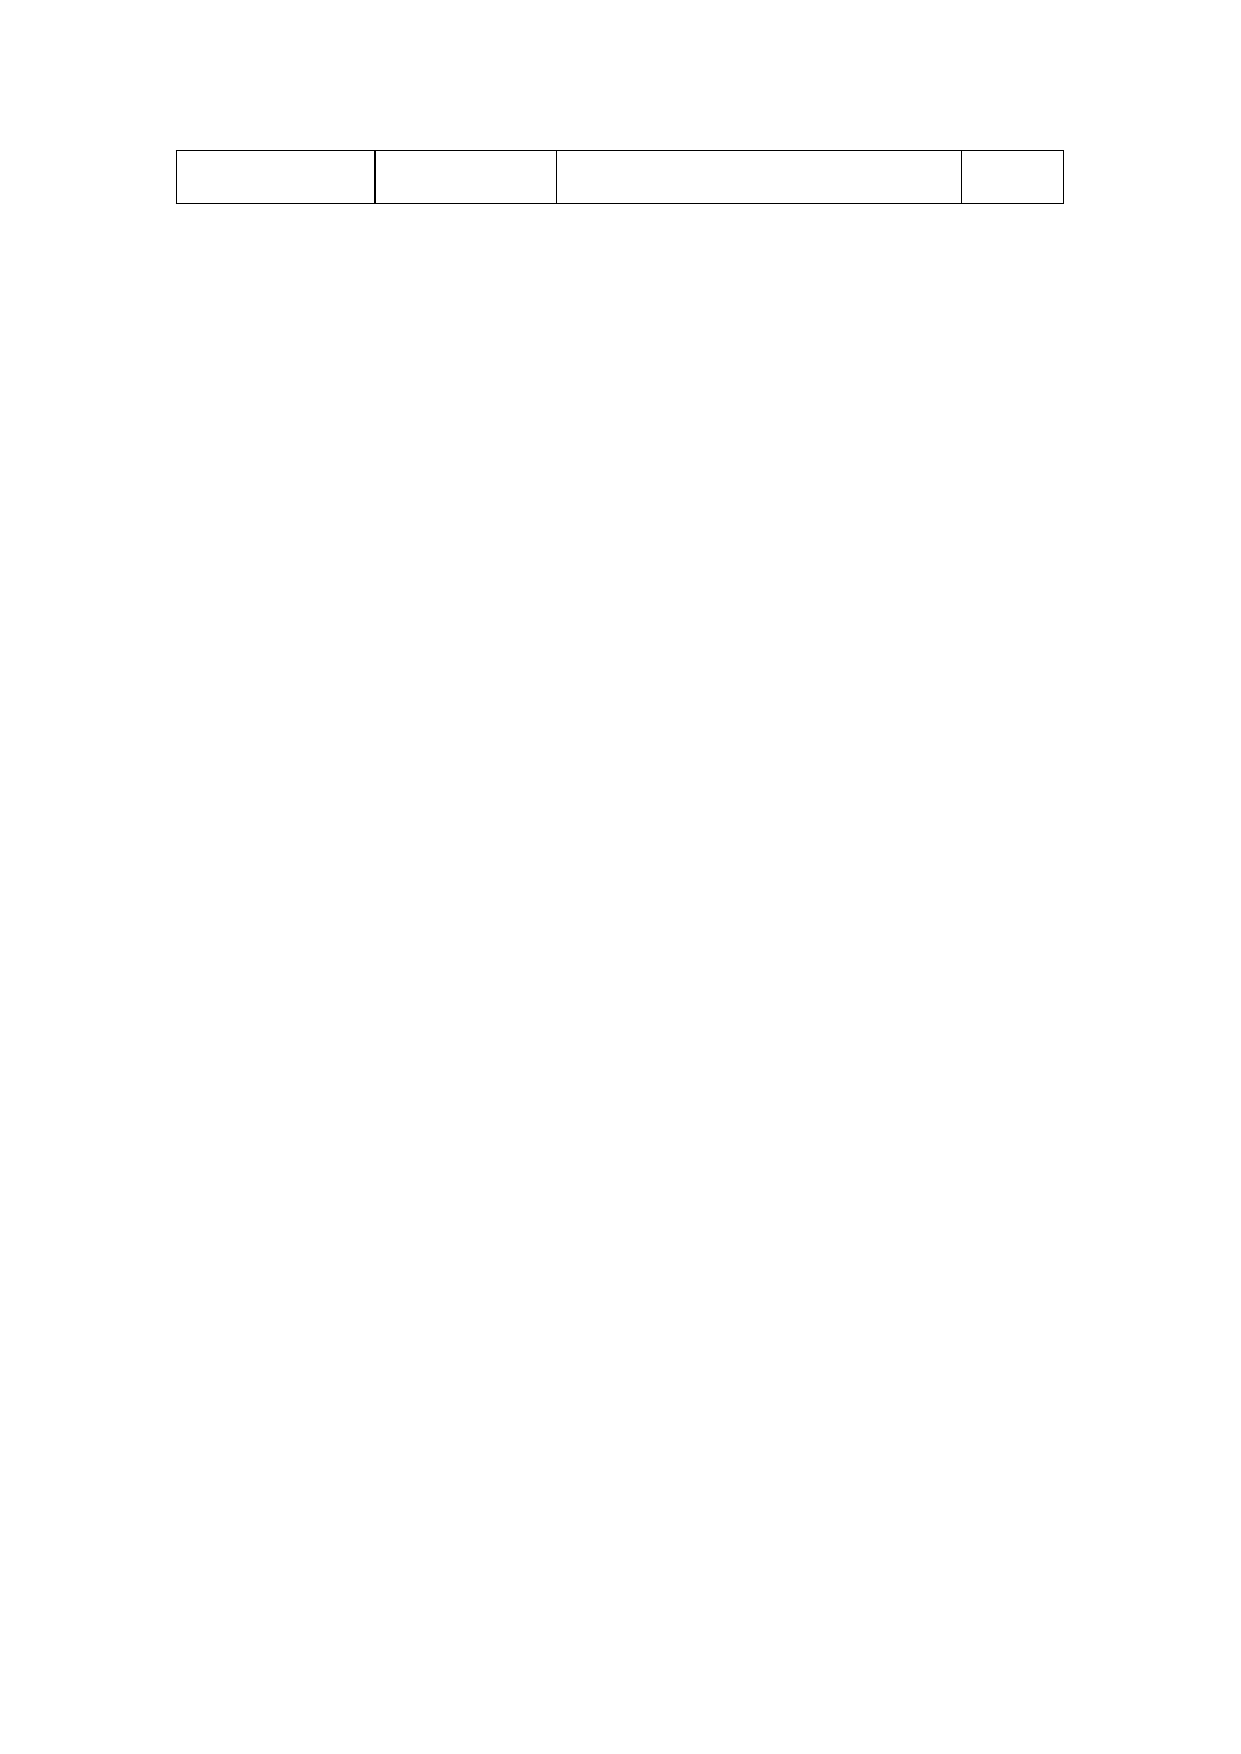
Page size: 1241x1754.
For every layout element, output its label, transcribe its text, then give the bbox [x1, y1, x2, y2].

table_cell 试卷分析 [557, 151, 961, 203]
table_cell [962, 151, 1063, 203]
table_cell 1.4 [376, 151, 556, 203]
